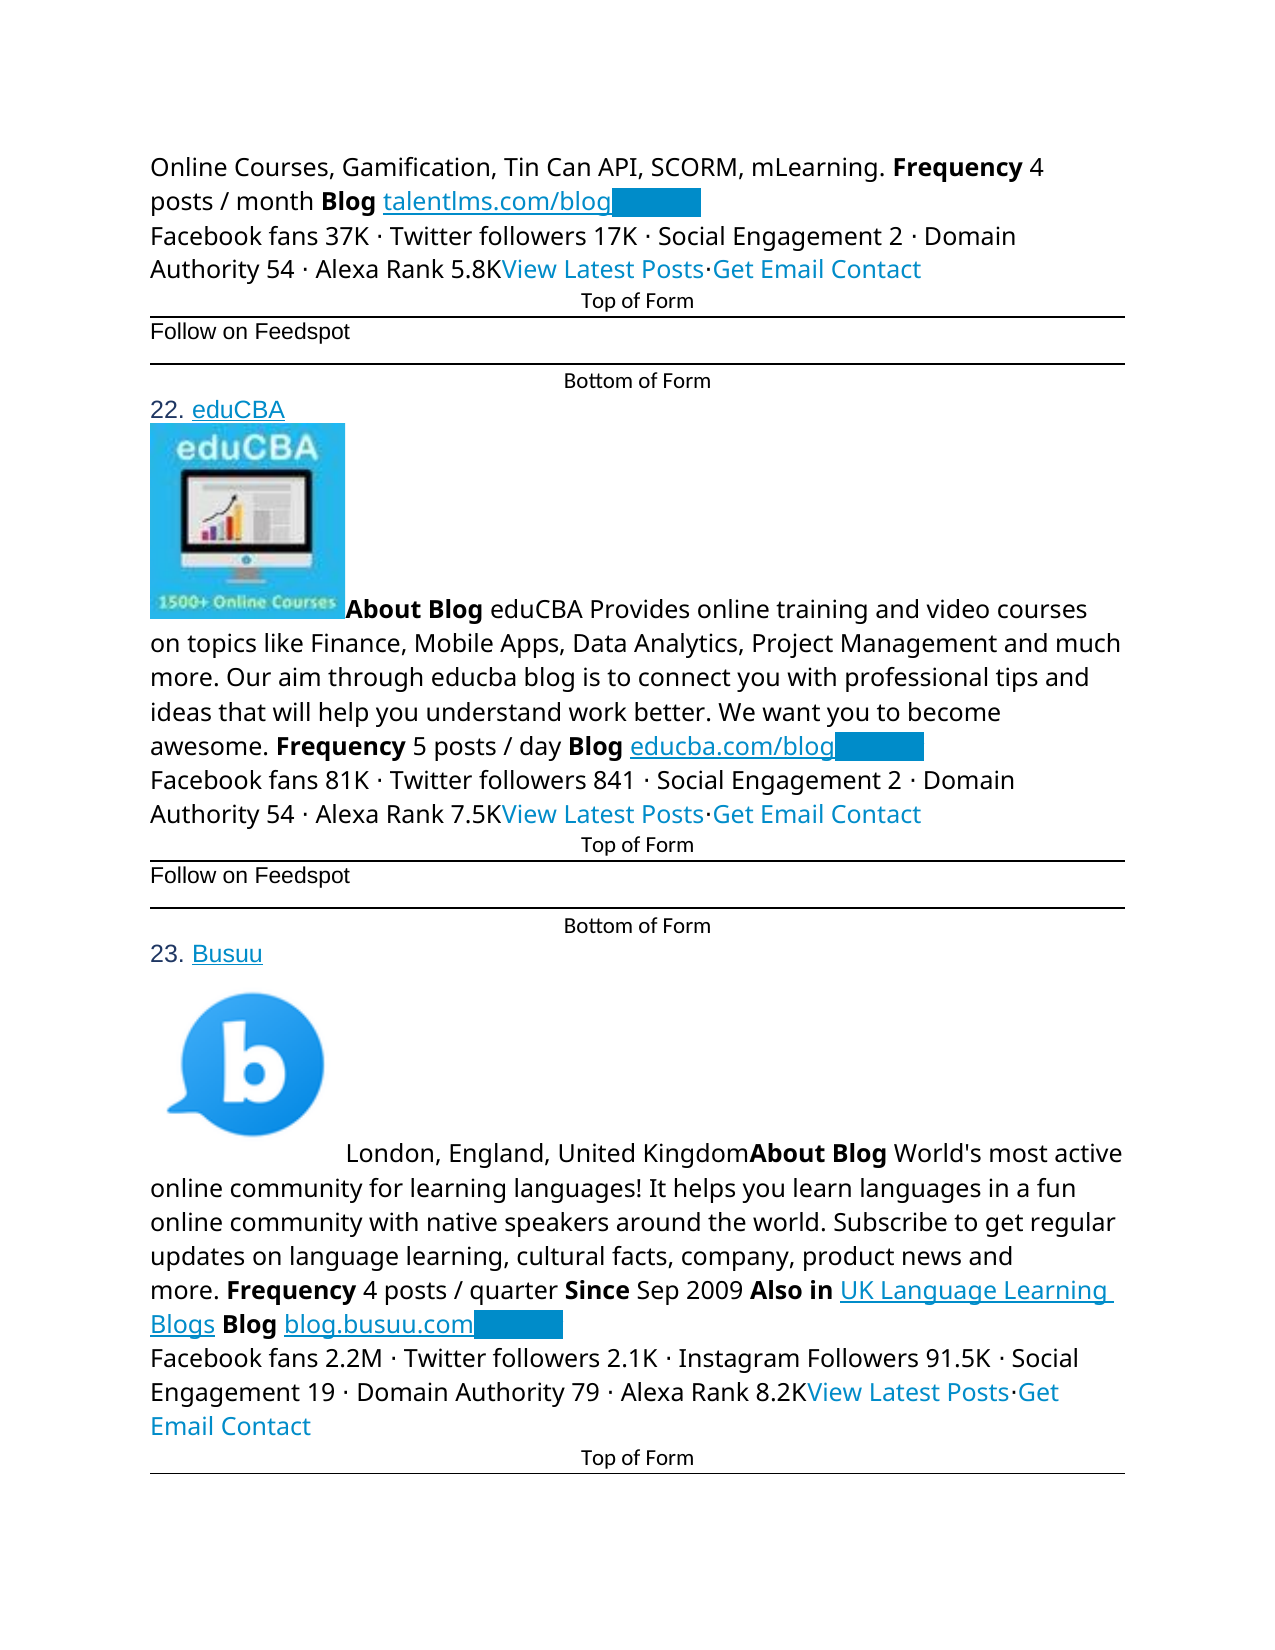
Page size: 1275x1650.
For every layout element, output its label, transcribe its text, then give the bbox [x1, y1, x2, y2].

subtitle 23. Busuu [150, 939, 1125, 968]
text About Blog eduCBA Provides online training and video courses on topics like Finance, Mobile Apps, Data Analytics, Project Management and much more. Our aim through educba blog is to connect you with professional tips and ideas that will help you understand work better. We want you to become awesome. Frequency 5 posts / day Blog educba.com/blog+ Follow Facebook fans 81K ⋅ Twitter followers 841 ⋅ Social Engagement 2 ⋅ Domain Authority 54 ⋅ Alexa Rank 7.5KView Latest Posts⋅Get Email Contact [150, 423, 1125, 830]
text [150, 150, 1125, 286]
subtitle 22. eduCBA [150, 395, 1125, 423]
text Top of Form [150, 1443, 1125, 1473]
text Bottom of Form [150, 909, 1125, 939]
text Top of Form [150, 286, 1125, 316]
text Follow on Feedspot [150, 318, 1125, 344]
picture [150, 423, 346, 619]
text Follow on Feedspot [150, 862, 1125, 888]
text Top of Form [150, 830, 1125, 860]
text Bottom of Form [150, 365, 1125, 395]
text London, England, United KingdomAbout Blog World's most active online community for learning languages! It helps you learn languages in a fun online community with native speakers around the world. Subscribe to get regular updates on language learning, cultural facts, company, product news and more. Frequency 4 posts / quarter Since Sep 2009 Also in UK Language Learning Blogs Blog blog.busuu.com+ Follow Facebook fans 2.2M ⋅ Twitter followers 2.1K ⋅ Instagram Followers 91.5K ⋅ Social Engagement 19 ⋅ Domain Authority 79 ⋅ Alexa Rank 8.2KView Latest Posts⋅Get Email Contact [150, 968, 1125, 1443]
picture [150, 967, 346, 1163]
